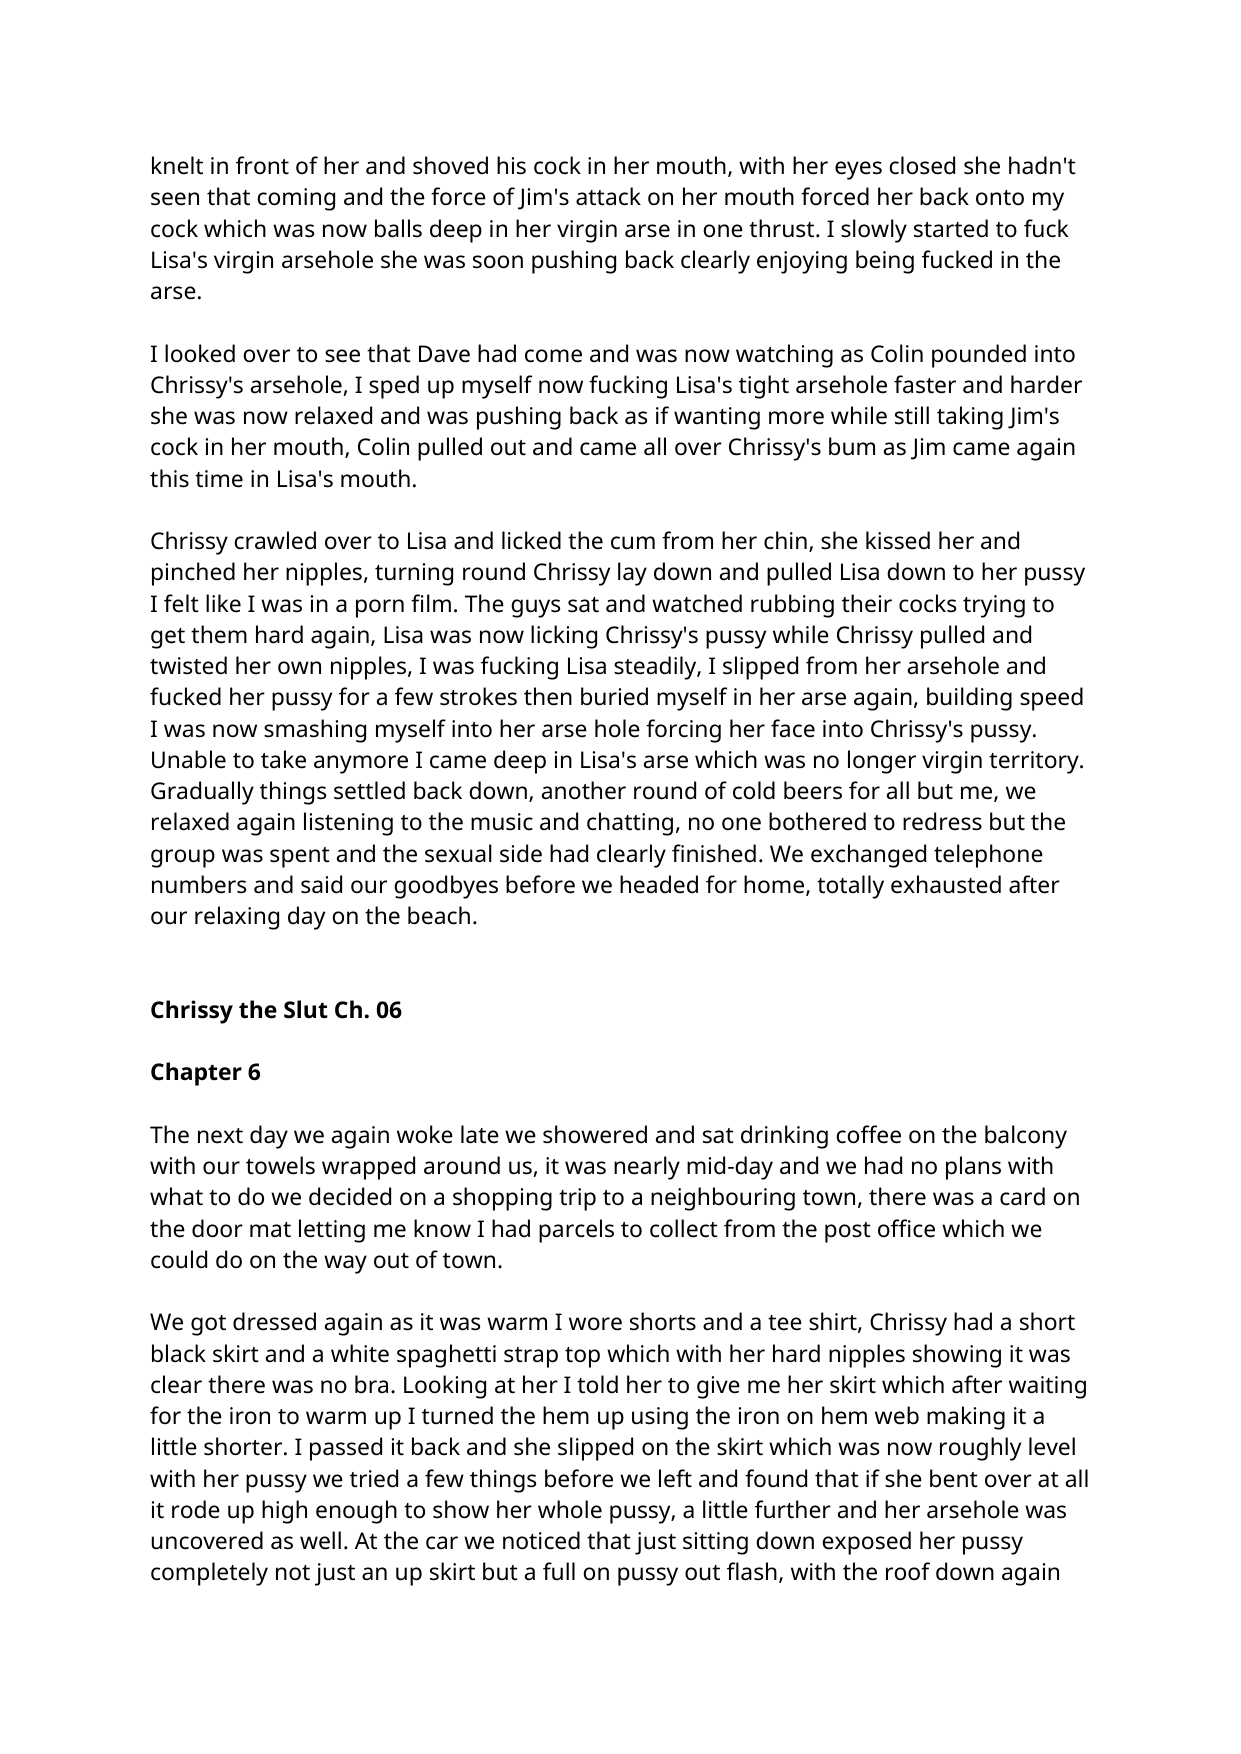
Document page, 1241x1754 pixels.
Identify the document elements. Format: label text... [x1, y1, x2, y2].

text Chrissy the Slut Ch. 06 [150, 994, 1090, 1025]
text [150, 1025, 1090, 1587]
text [150, 150, 1090, 931]
